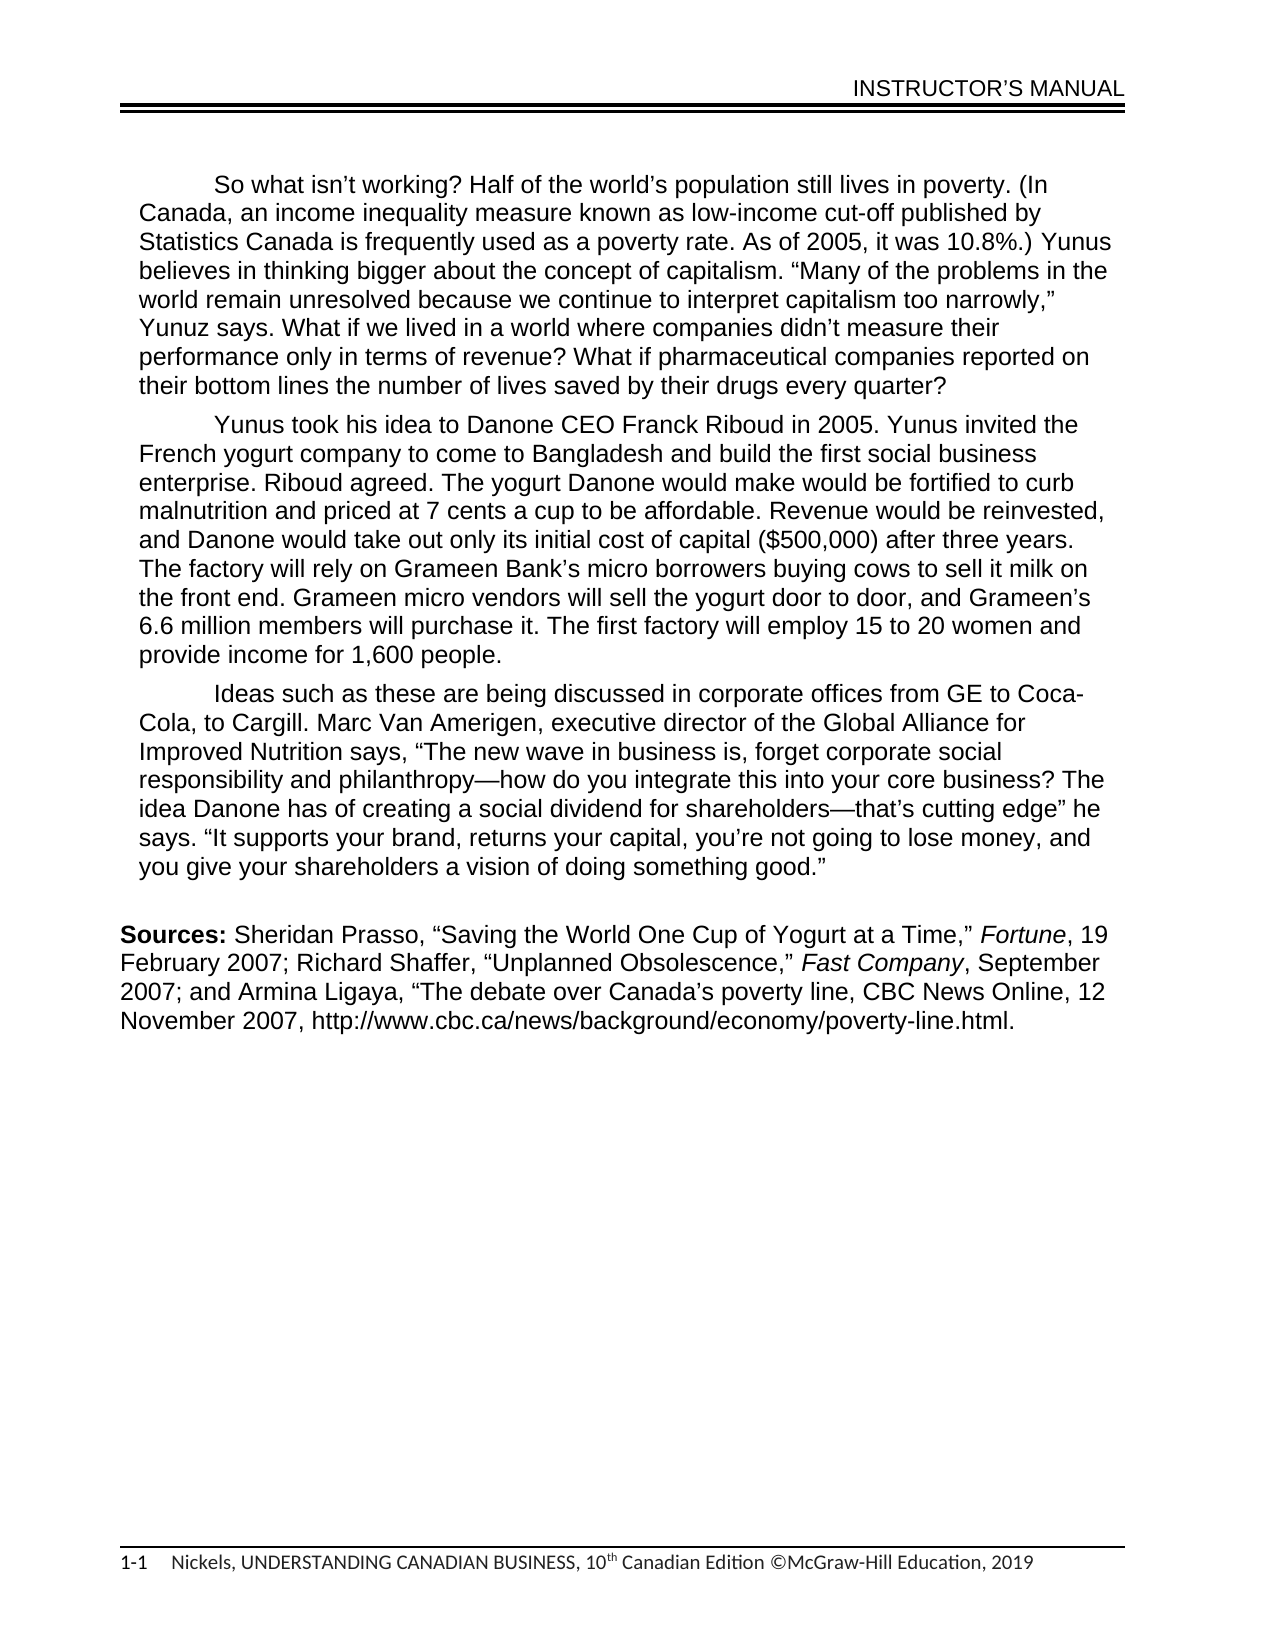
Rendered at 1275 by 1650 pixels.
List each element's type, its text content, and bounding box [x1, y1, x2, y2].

text Yunus took his idea to Danone CEO Franck Riboud in 2005. Yunus invited the French yogurt company to come to Bangladesh and build the first social business enterprise. Riboud agreed. The yogurt Danone would make would be fortified to curb malnutrition and priced at 7 cents a cup to be affordable. Revenue would be reinvested, and Danone would take out only its initial cost of capital ($500,000) after three years. The factory will rely on Grameen Bank’s micro borrowers buying cows to sell it milk on the front end. Grameen micro vendors will sell the yogurt door to door, and Grameen’s 6.6 million members will purchase it. The first factory will employ 15 to 20 women and provide income for 1,600 people. [139, 410, 1125, 669]
text Sources: Sheridan Prasso, “Saving the World One Cup of Yogurt at a Time,” Fortune, 19 February 2007; Richard Shaffer, “Unplanned Obsolescence,” Fast Company, September 2007; and Armina Ligaya, “The debate over Canada’s poverty line, CBC News Online, 12 November 2007, http://www.cbc.ca/news/background/economy/poverty-line.html. [120, 920, 1125, 1035]
text So what isn’t working? Half of the world’s population still lives in poverty. (In Canada, an income inequality measure known as low-income cut-off published by Statistics Canada is frequently used as a poverty rate. As of 2005, it was 10.8%.) Yunus believes in thinking bigger about the concept of capitalism. “Many of the problems in the world remain unresolved because we continue to interpret capitalism too narrowly,” Yunuz says. What if we lived in a world where companies didn’t measure their performance only in terms of revenue? What if pharmaceutical companies reported on their bottom lines the number of lives saved by their drugs every quarter? [139, 170, 1125, 400]
text Ideas such as these are being discussed in corporate offices from GE to Coca-Cola, to Cargill. Marc Van Amerigen, executive director of the Global Alliance for Improved Nutrition says, “The new wave in business is, forget corporate social responsibility and philanthropy—how do you integrate this into your core business? The idea Danone has of creating a social dividend for shareholders—that’s cutting edge” he says. “It supports your brand, returns your capital, you’re not going to lose money, and you give your shareholders a vision of doing something good.” [139, 679, 1125, 881]
